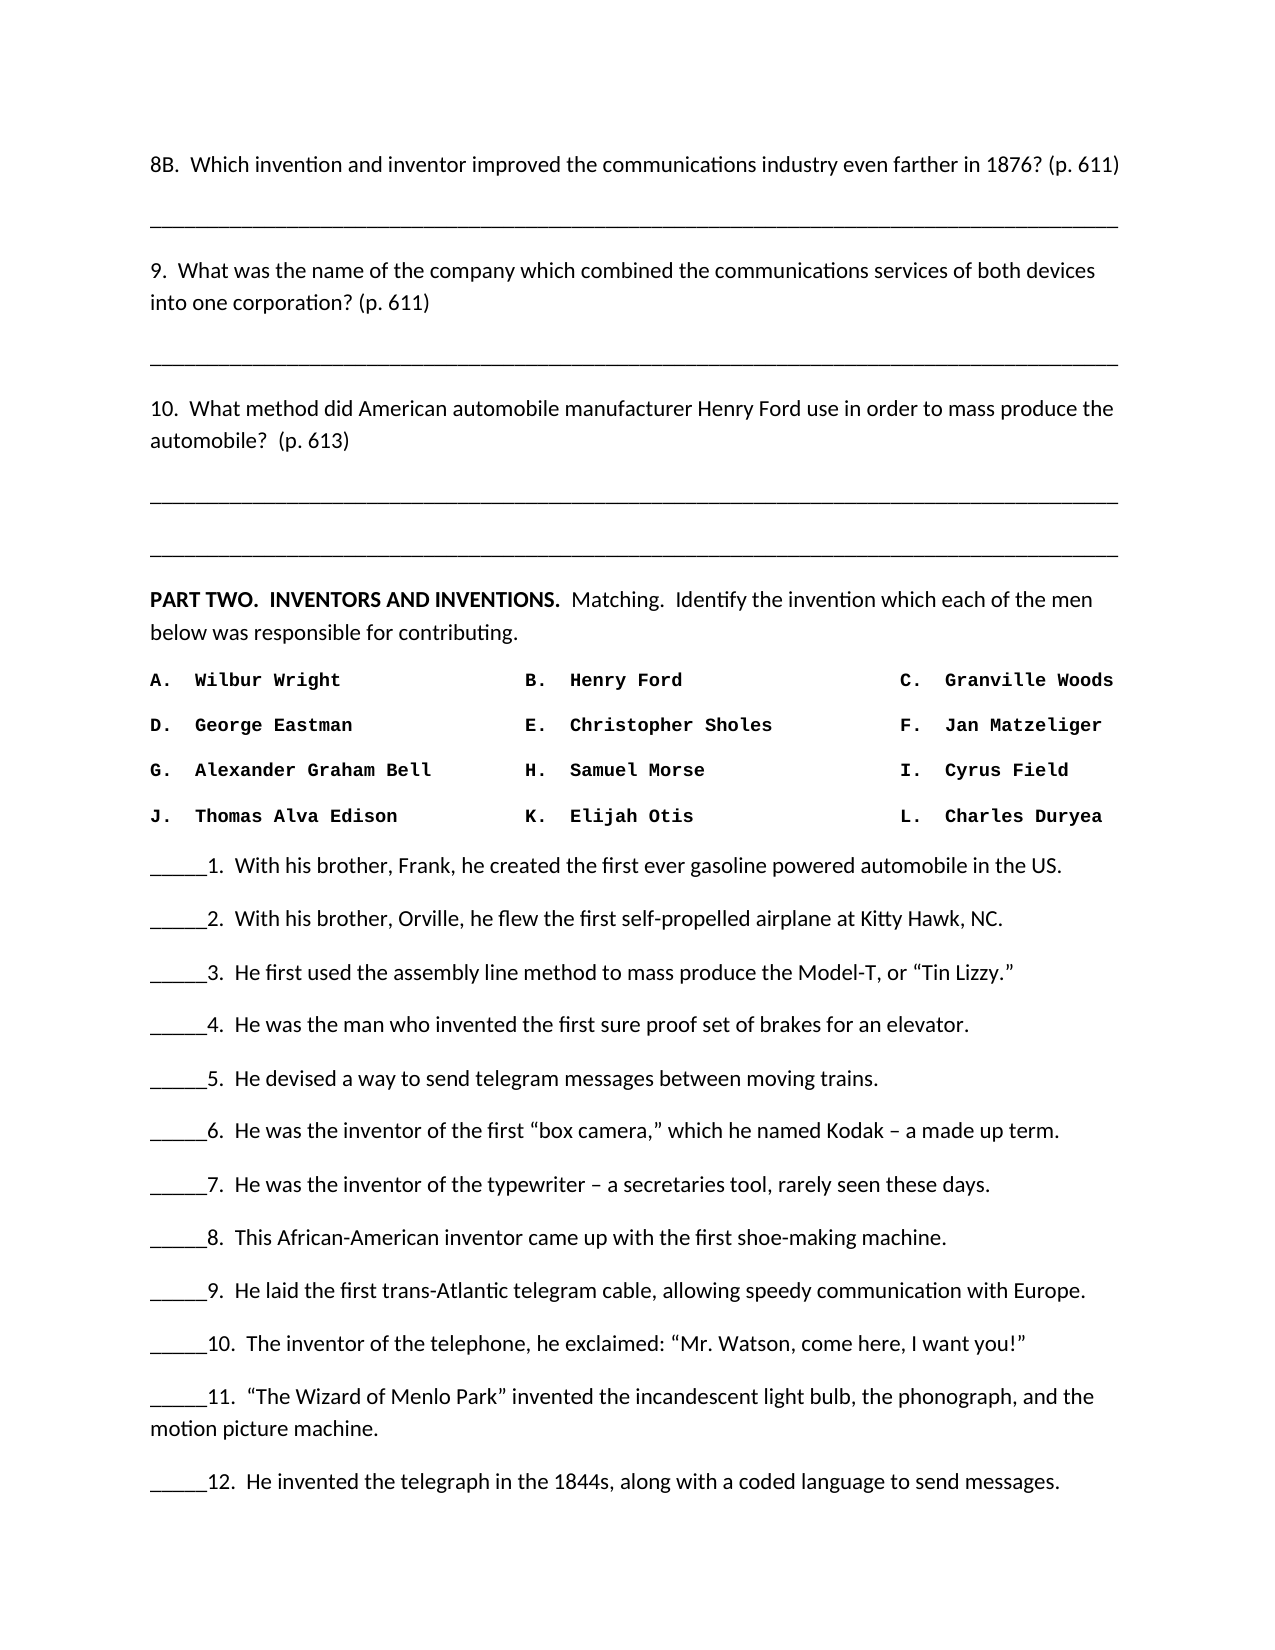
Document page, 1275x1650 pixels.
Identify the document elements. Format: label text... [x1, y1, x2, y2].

text _____4. He was the man who invented the first sure proof set of brakes for an elevator. [150, 1011, 1125, 1039]
text _____11. “The Wizard of Menlo Park” invented the incandescent light bulb, the phonograph, and the motion picture machine. [150, 1382, 1125, 1442]
text _____10. The inventor of the telephone, he exclaimed: “Mr. Watson, come here, I want you!” [150, 1329, 1125, 1357]
text 9. What was the name of the company which combined the communications services of both devices into one corporation? (p. 611) [150, 256, 1125, 316]
text _____________________________________________________________________________________ [150, 341, 1125, 369]
text 10. What method did American automobile manufacturer Henry Ford use in order to mass produce the automobile? (p. 613) [150, 394, 1125, 454]
text _____7. He was the inventor of the typewriter – a secretaries tool, rarely seen these days. [150, 1170, 1125, 1198]
text D. George Eastman E. Christopher Sholes F. Jan Matzeliger [150, 716, 1125, 737]
text G. Alexander Graham Bell H. Samuel Morse I. Cyrus Field [150, 761, 1125, 782]
text _____3. He first used the assembly line method to mass produce the Model-T, or “Tin Lizzy.” [150, 958, 1125, 986]
text PART TWO. INVENTORS AND INVENTIONS. Matching. Identify the invention which each of the men below was responsible for contributing. [150, 586, 1125, 646]
text _____________________________________________________________________________________ [150, 532, 1125, 561]
text J. Thomas Alva Edison K. Elijah Otis L. Charles Duryea [150, 806, 1125, 828]
text _____8. This African-American inventor came up with the first shoe-making machine. [150, 1223, 1125, 1251]
text _____1. With his brother, Frank, he created the first ever gasoline powered automobile in the US. [150, 852, 1125, 879]
text _____________________________________________________________________________________ [150, 479, 1125, 507]
text _____2. With his brother, Orville, he flew the first self-propelled airplane at Kitty Hawk, NC. [150, 904, 1125, 933]
text _____5. He devised a way to send telegram messages between moving trains. [150, 1064, 1125, 1092]
text A. Wilbur Wright B. Henry Ford C. Granville Woods [150, 671, 1125, 692]
text _____9. He laid the first trans-Atlantic telegram cable, allowing speedy communication with Europe. [150, 1276, 1125, 1304]
text _____6. He was the inventor of the first “box camera,” which he named Kodak – a made up term. [150, 1117, 1125, 1145]
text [150, 203, 1125, 231]
text 8B. Which invention and inventor improved the communications industry even farther in 1876? (p. 611) [150, 150, 1125, 178]
text _____12. He invented the telegraph in the 1844s, along with a coded language to send messages. [150, 1467, 1125, 1495]
